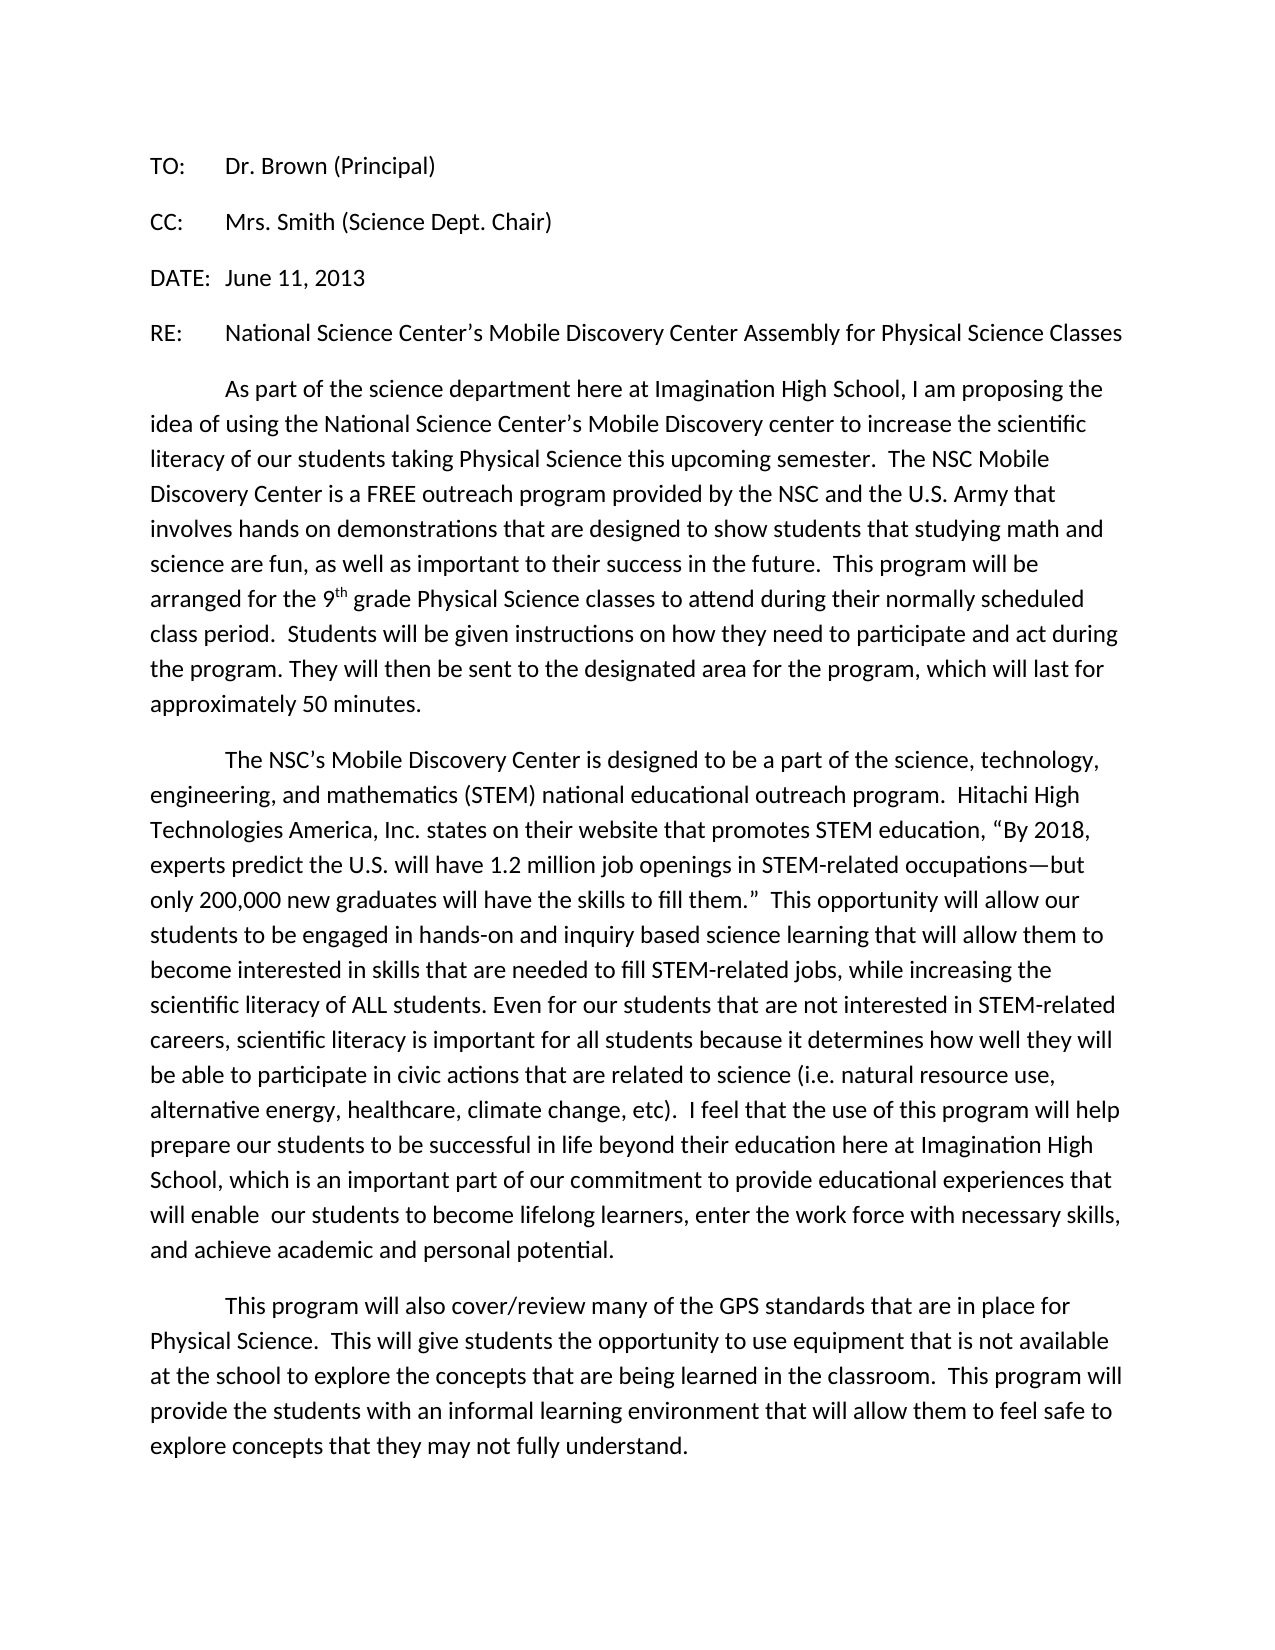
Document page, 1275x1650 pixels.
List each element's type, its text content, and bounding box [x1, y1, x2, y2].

text DATE: June 11, 2013 [150, 262, 1125, 292]
text TO: Dr. Brown (Principal) [150, 150, 1125, 181]
text CC: Mrs. Smith (Science Dept. Chair) [150, 206, 1125, 236]
text As part of the science department here at Imagination High School, I am proposing the idea of using the National Science Center’s Mobile Discovery center to increase the scientific literacy of our students taking Physical Science this upcoming semester. The NSC Mobile Discovery Center is a FREE outreach program provided by the NSC and the U.S. Army that involves hands on demonstrations that are designed to show students that studying math and science are fun, as well as important to their success in the future. This program will be arranged for the 9th grade Physical Science classes to attend during their normally scheduled class period. Students will be given instructions on how they need to participate and act during the program. They will then be sent to the designated area for the program, which will last for approximately 50 minutes. [150, 373, 1125, 719]
text RE: National Science Center’s Mobile Discovery Center Assembly for Physical Science Classes [150, 317, 1125, 348]
text This program will also cover/review many of the GPS standards that are in place for Physical Science. This will give students the opportunity to use equipment that is not available at the school to explore the concepts that are being learned in the classroom. This program will provide the students with an informal learning environment that will allow them to feel safe to explore concepts that they may not fully understand. [150, 1290, 1125, 1461]
text The NSC’s Mobile Discovery Center is designed to be a part of the science, technology, engineering, and mathematics (STEM) national educational outreach program. Hitachi High Technologies America, Inc. states on their website that promotes STEM education, “By 2018, experts predict the U.S. will have 1.2 million job openings in STEM-related occupations—but only 200,000 new graduates will have the skills to fill them.” This opportunity will allow our students to be engaged in hands-on and inquiry based science learning that will allow them to become interested in skills that are needed to fill STEM-related jobs, while increasing the scientific literacy of ALL students. Even for our students that are not interested in STEM-related careers, scientific literacy is important for all students because it determines how well they will be able to participate in civic actions that are related to science (i.e. natural resource use, alternative energy, healthcare, climate change, etc). I feel that the use of this program will help prepare our students to be successful in life beyond their education here at Imagination High School, which is an important part of our commitment to provide educational experiences that will enable our students to become lifelong learners, enter the work force with necessary skills, and achieve academic and personal potential. [150, 744, 1125, 1265]
